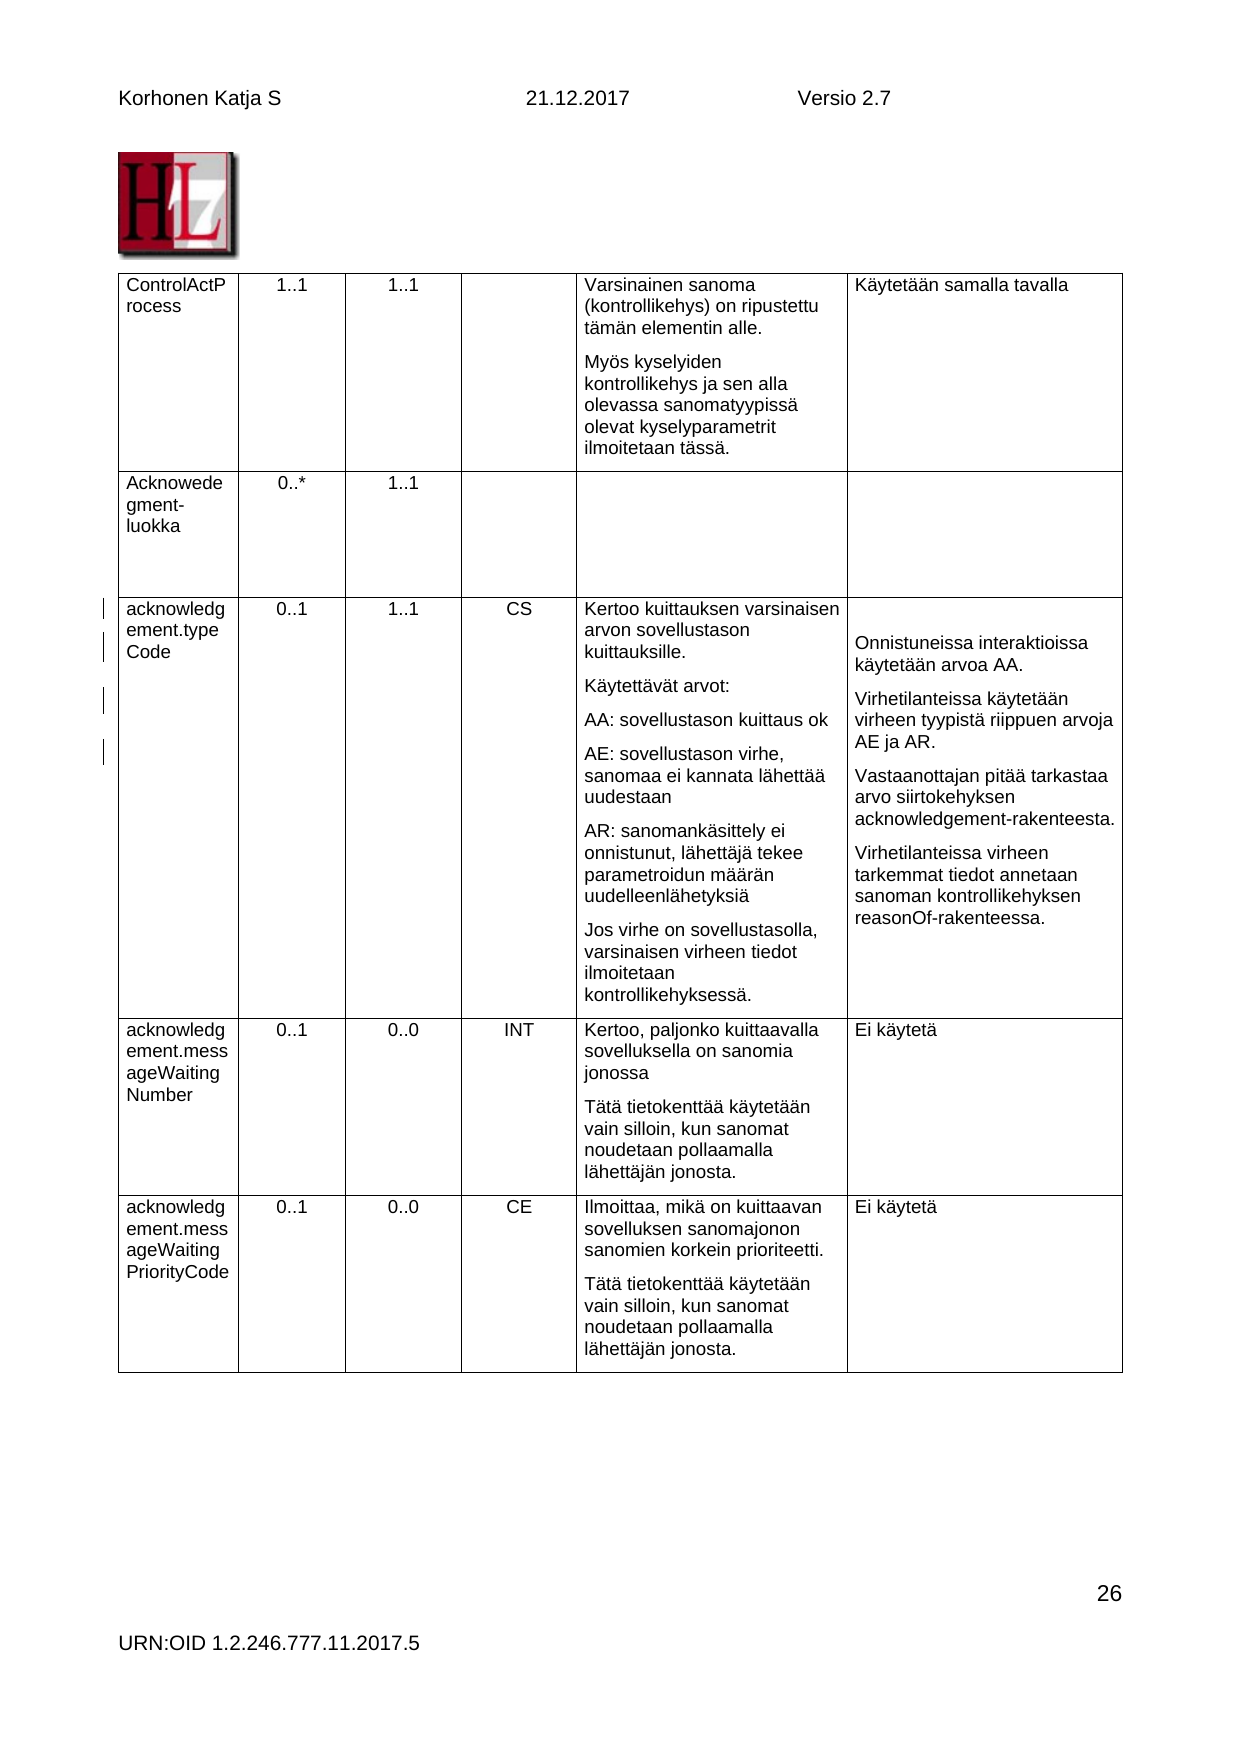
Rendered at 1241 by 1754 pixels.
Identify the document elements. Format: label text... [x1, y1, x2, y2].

table_cell Käytetään samalla tavalla [848, 274, 1122, 471]
table_cell Acknowedegment-luokka [119, 472, 238, 597]
table_cell [462, 274, 576, 471]
table_cell [462, 472, 576, 597]
table_cell CE [462, 1196, 576, 1372]
table_cell ControlActProcess [119, 274, 238, 471]
table_cell 0..1 [239, 1196, 345, 1372]
table_cell CS [462, 598, 576, 1018]
table_cell 1..1 [346, 472, 461, 597]
table_cell Kertoo, paljonko kuittaavalla sovelluksella on sanomia jonossa Tätä tietokenttää käytetään vain silloin, kun sanomat noudetaan pollaamalla lähettäjän jonosta. [577, 1019, 847, 1195]
table_cell Kertoo kuittauksen varsinaisen arvon sovellustason kuittauksille. Käytettävät arvot: AA: sovellustason kuittaus ok AE: sovellustason virhe, sanomaa ei kannata lähettää uudestaan AR: sanomankäsittely ei onnistunut, lähettäjä tekee parametroidun määrän uudelleenlähetyksiä Jos virhe on sovellustasolla, varsinaisen virheen tiedot ilmoitetaan kontrollikehyksessä. [577, 598, 847, 1018]
table_cell Ei käytetä [848, 1019, 1122, 1195]
table_cell Onnistuneissa interaktioissa käytetään arvoa AA. Virhetilanteissa käytetään virheen tyypistä riippuen arvoja AE ja AR. Vastaanottajan pitää tarkastaa arvo siirtokehyksen acknowledgement-rakenteesta. Virhetilanteissa virheen tarkemmat tiedot annetaan sanoman kontrollikehyksen reasonOf-rakenteessa. [848, 598, 1122, 1018]
table_cell INT [462, 1019, 576, 1195]
table_cell 0..* [239, 472, 345, 597]
table_cell 1..1 [239, 274, 345, 471]
table_cell 0..0 [346, 1196, 461, 1372]
table_cell [848, 472, 1122, 597]
table_cell 1..1 [346, 274, 461, 471]
table_cell Ilmoittaa, mikä on kuittaavan sovelluksen sanomajonon sanomien korkein prioriteetti. Tätä tietokenttää käytetään vain silloin, kun sanomat noudetaan pollaamalla lähettäjän jonosta. [577, 1196, 847, 1372]
table_cell acknowledgement.messageWaitingPriorityCode [119, 1196, 238, 1372]
picture [118, 152, 241, 260]
table_cell [577, 472, 847, 597]
table_cell 0..1 [239, 1019, 345, 1195]
table_cell acknowledgement.typeCode [119, 598, 238, 1018]
table_cell Varsinainen sanoma (kontrollikehys) on ripustettu tämän elementin alle. Myös kyselyiden kontrollikehys ja sen alla olevassa sanomatyypissä olevat kyselyparametrit ilmoitetaan tässä. [577, 274, 847, 471]
table_cell 0..1 [239, 598, 345, 1018]
table_cell acknowledgement.messageWaitingNumber [119, 1019, 238, 1195]
table_cell 0..0 [346, 1019, 461, 1195]
table_cell Ei käytetä [848, 1196, 1122, 1372]
table_cell 1..1 [346, 598, 461, 1018]
